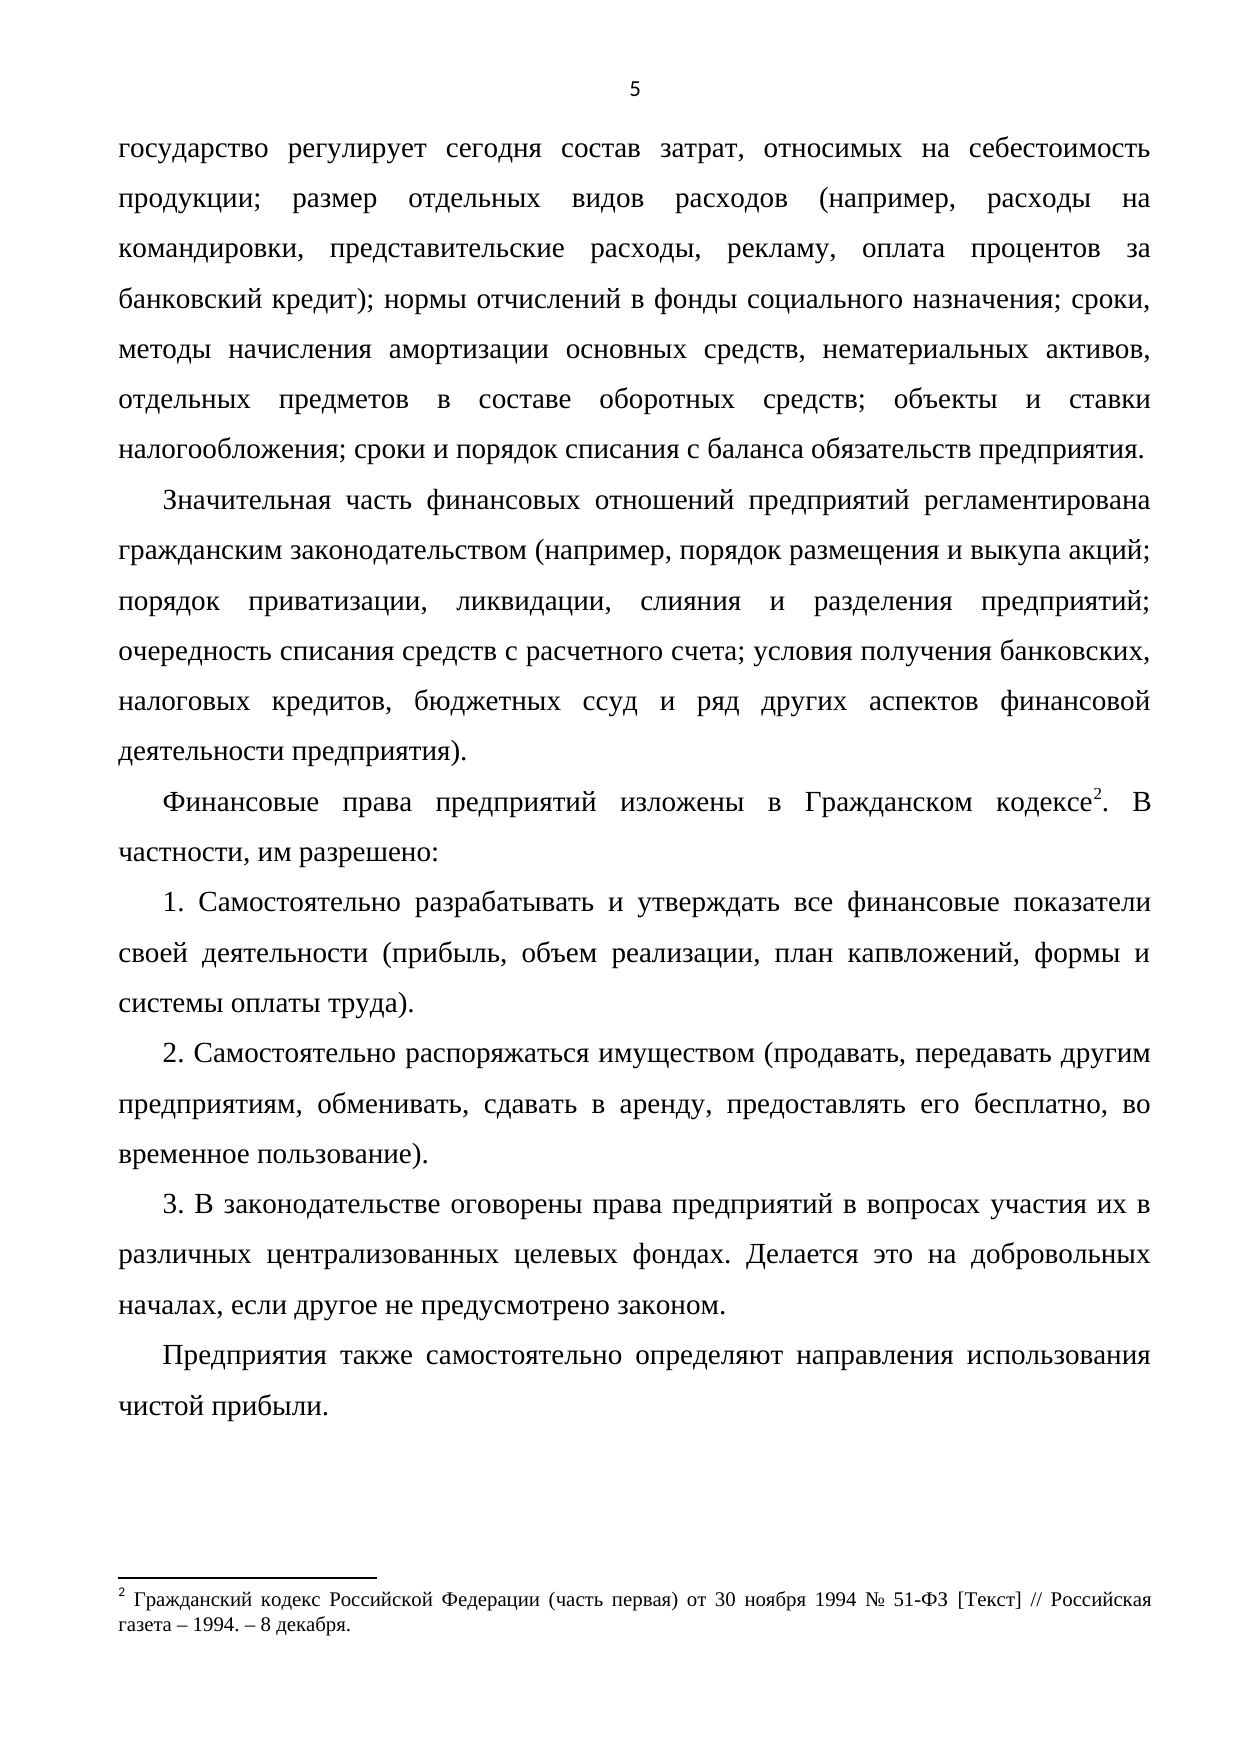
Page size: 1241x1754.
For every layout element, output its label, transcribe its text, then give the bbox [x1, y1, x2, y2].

text 2. Самостоятельно распоряжаться имуществом (продавать, передавать другим предприятиям, обменивать, сдавать в аренду, предоставлять его бесплатно, во временное пользование). [118, 1035, 1152, 1169]
text 3. В законодательстве оговорены права предприятий в вопросах участия их в различных централизованных целевых фондах. Делается это на добровольных началах, если другое не предусмотрено законом. [118, 1186, 1152, 1321]
text Финансовые права предприятий изложены в Гражданском кодексе. В частности, им разрешено: [118, 784, 1152, 868]
text 1. Самостоятельно разрабатывать и утверждать все финансовые показатели своей деятельности (прибыль, объем реализации, план капвложений, формы и системы оплаты труда). [118, 884, 1152, 1019]
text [118, 130, 1152, 465]
text Значительная часть финансовых отношений предприятий регламентирована гражданским законодательством (например, порядок размещения и выкупа акций; порядок приватизации, ликвидации, слияния и разделения предприятий; очередность списания средств с расчетного счета; условия получения банковских, налоговых кредитов, бюджетных ссуд и ряд других аспектов финансовой деятельности предприятия). [118, 482, 1152, 767]
text Предприятия также самостоятельно определяют направления использования чистой прибыли. [118, 1337, 1152, 1421]
